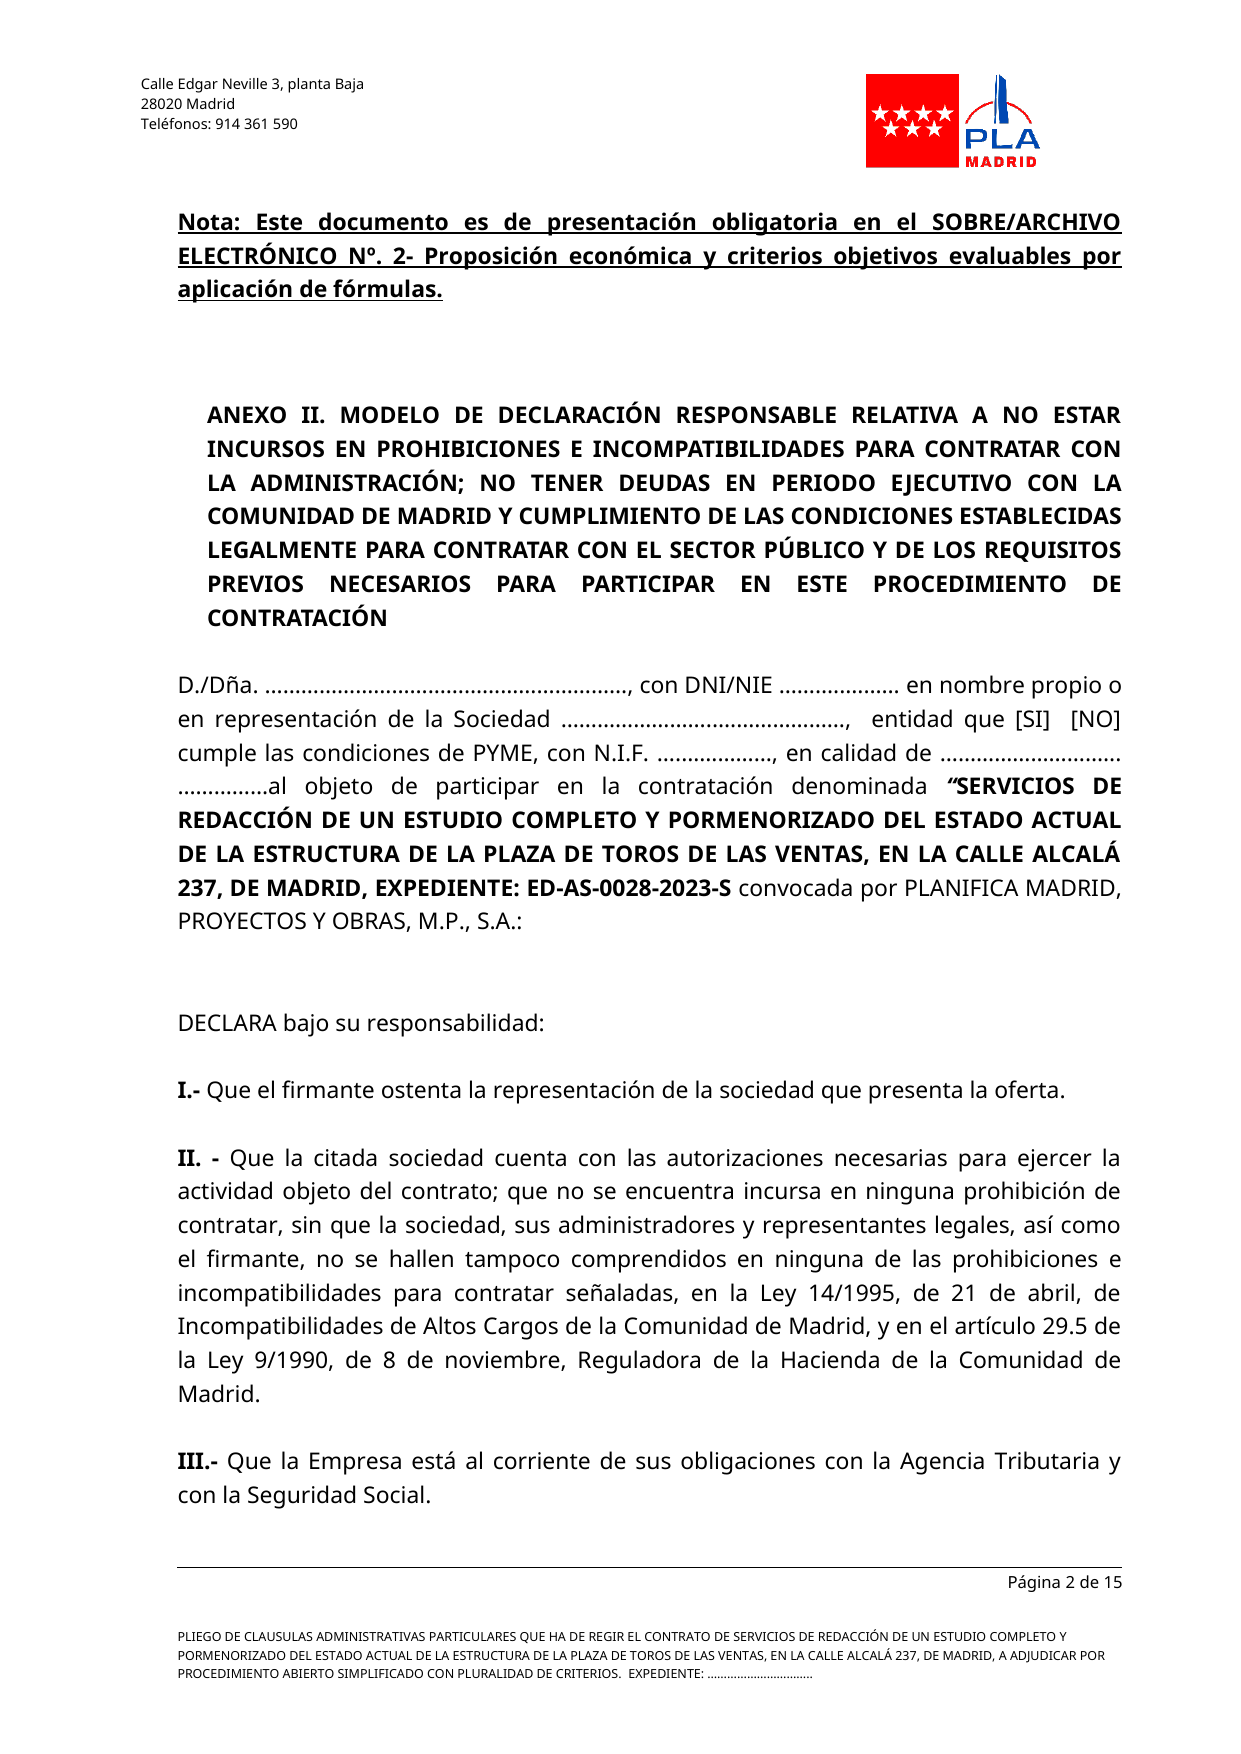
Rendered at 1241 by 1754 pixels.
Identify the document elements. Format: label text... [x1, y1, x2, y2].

text ANEXO II. MODELO DE DECLARACIÓN RESPONSABLE RELATIVA A NO ESTAR INCURSOS EN PROHIBICIONES E INCOMPATIBILIDADES PARA CONTRATAR CON LA ADMINISTRACIÓN; NO TENER DEUDAS EN PERIODO EJECUTIVO CON LA COMUNIDAD DE MADRID Y CUMPLIMIENTO DE LAS CONDICIONES ESTABLECIDAS LEGALMENTE PARA CONTRATAR CON EL SECTOR PÚBLICO Y DE LOS REQUISITOS PREVIOS NECESARIOS PARA PARTICIPAR EN ESTE PROCEDIMIENTO DE CONTRATACIÓN [207, 399, 1122, 633]
text I.- Que el firmante ostenta la representación de la sociedad que presenta la oferta. [177, 1074, 1122, 1105]
text Nota: Este documento es de presentación obligatoria en el SOBRE/ARCHIVO ELECTRÓNICO Nº. 2- Proposición económica y criterios objetivos evaluables por aplicación de fórmulas. [177, 206, 1122, 232]
text Nota: Este documento es de presentación obligatoria en el SOBRE/ARCHIVO ELECTRÓNICO Nº. 2- Proposición económica y criterios objetivos evaluables por aplicación de fórmulas. [177, 267, 1122, 305]
text II. - Que la citada sociedad cuenta con las autorizaciones necesarias para ejercer la actividad objeto del contrato; que no se encuentra incursa en ninguna prohibición de contratar, sin que la sociedad, sus administradores y representantes legales, así como el firmante, no se hallen tampoco comprendidos en ninguna de las prohibiciones e incompatibilidades para contratar señaladas, en la Ley 14/1995, de 21 de abril, de Incompatibilidades de Altos Cargos de la Comunidad de Madrid, y en el artículo 29.5 de la Ley 9/1990, de 8 de noviembre, Reguladora de la Hacienda de la Comunidad de Madrid. [177, 1142, 1122, 1409]
text D./Dña. ……………………………………………………, con DNI/NIE ………..……… en nombre propio o en representación de la Sociedad ……………………..…………………, entidad que [SI] [NO] cumple las condiciones de PYME, con N.I.F. ….……………, en calidad de ………………………...……………al objeto de participar en la contratación denominada “SERVICIOS DE REDACCIÓN DE UN ESTUDIO COMPLETO Y PORMENORIZADO DEL ESTADO ACTUAL DE LA ESTRUCTURA DE LA PLAZA DE TOROS DE LAS VENTAS, EN LA CALLE ALCALÁ 237, DE MADRID, EXPEDIENTE: ED-AS-0028-2023-S convocada por PLANIFICA MADRID, PROYECTOS Y OBRAS, M.P., S.A.: [177, 669, 1122, 937]
picture [865, 73, 1042, 168]
text DECLARA bajo su responsabilidad: [177, 1007, 1122, 1038]
text III.- Que la Empresa está al corriente de sus obligaciones con la Agencia Tributaria y con la Seguridad Social. [177, 1445, 1122, 1510]
text Nota: Este documento es de presentación obligatoria en el SOBRE/ARCHIVO ELECTRÓNICO Nº. 2- Proposición económica y criterios objetivos evaluables por aplicación de fórmulas. [177, 233, 1122, 266]
